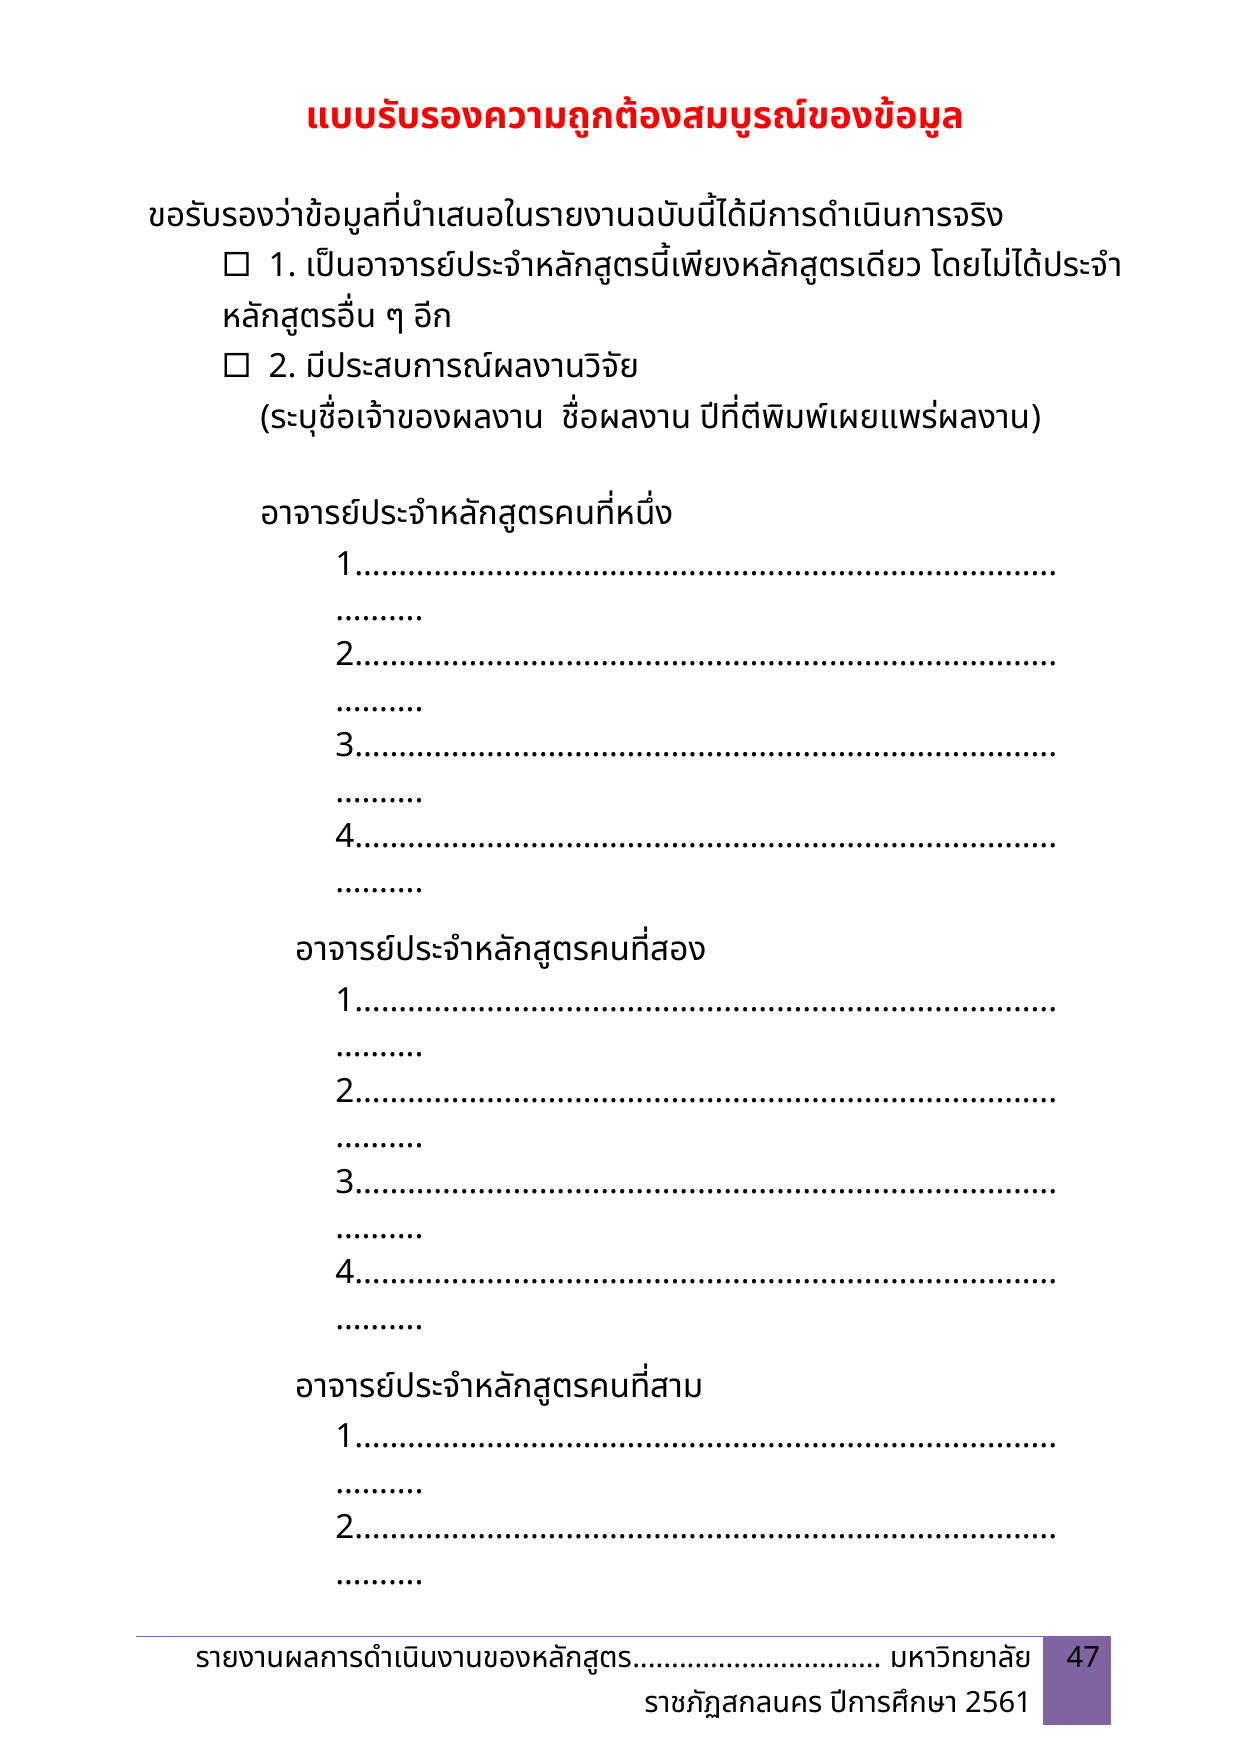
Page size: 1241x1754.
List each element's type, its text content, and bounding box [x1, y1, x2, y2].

text ขอรับรองว่าข้อมูลที่นำเสนอในรายงานฉบับนี้ได้มีการดำเนินการจริง [148, 191, 1122, 241]
text 1……………………………………………………………………..………. [335, 976, 1122, 1067]
text อาจารย์ประจำหลักสูตรคนที่สอง [260, 925, 1122, 976]
text 4……………………………………………………………………..………. [335, 1248, 1122, 1339]
text (ระบุชื่อเจ้าของผลงาน ชื่อผลงาน ปีที่ตีพิมพ์เผยแพร่ผลงาน) [260, 393, 1122, 443]
text 3……………………………………………………………………..………. [335, 1157, 1122, 1248]
text อาจารย์ประจำหลักสูตรคนที่สาม [260, 1362, 1122, 1412]
text 2……………………………………………………………………..………. [335, 1503, 1122, 1594]
text อาจารย์ประจำหลักสูตรคนที่หนึ่ง [260, 489, 1122, 539]
text 1. เป็นอาจารย์ประจำหลักสูตรนี้เพียงหลักสูตรเดียว โดยไม่ได้ประจำหลักสูตรอื่น ๆ อีก [222, 241, 1122, 342]
text 2……………………………………………………………………..………. [335, 630, 1122, 721]
text 4……………………………………………………………………..………. [335, 812, 1122, 903]
text แบบรับรองความถูกต้องสมบูรณ์ของข้อมูล [148, 89, 1122, 145]
text 2. มีประสบการณ์ผลงานวิจัย [222, 342, 1122, 393]
text 3……………………………………………………………………..………. [335, 721, 1122, 812]
text 1……………………………………………………………………..………. [335, 1412, 1122, 1503]
text 2……………………………………………………………………..………. [335, 1067, 1122, 1157]
text 1……………………………………………………………………..………. [335, 539, 1122, 630]
